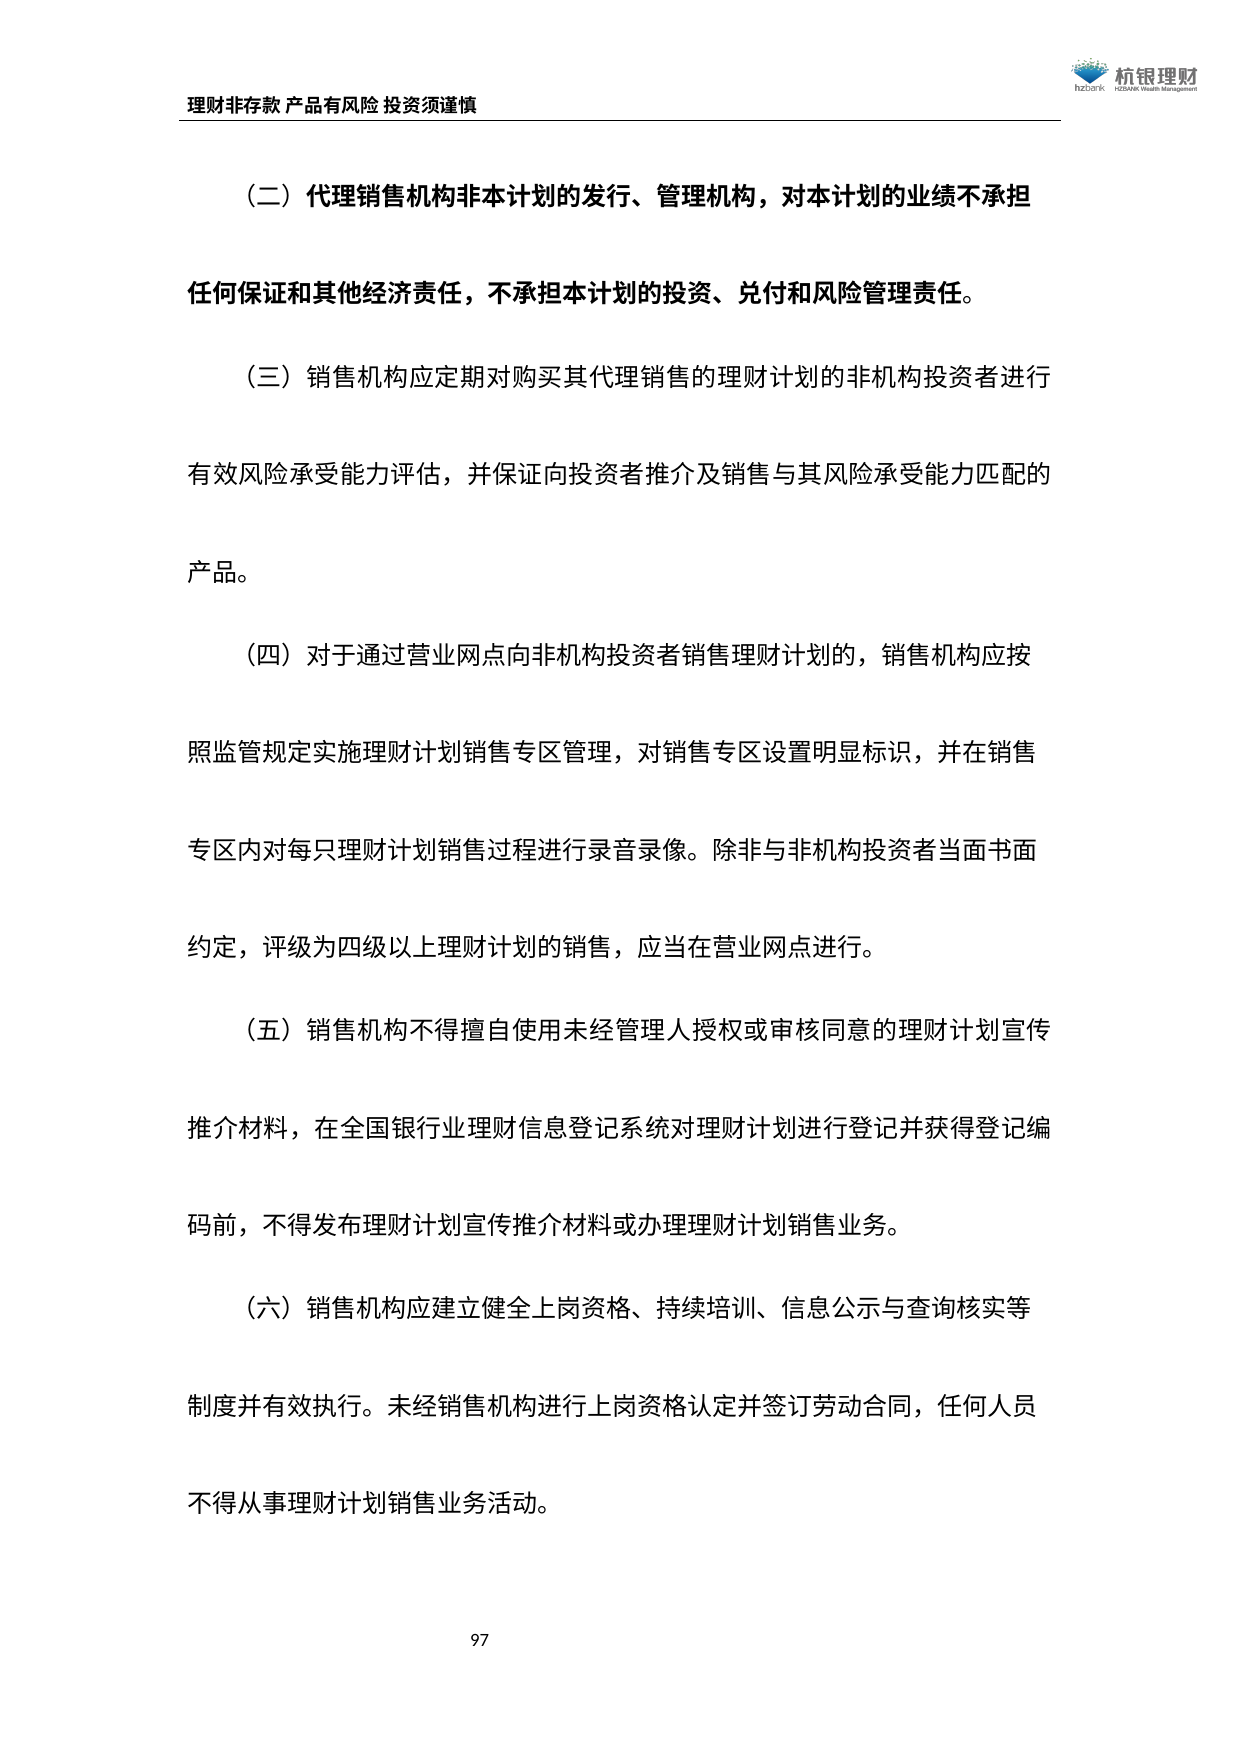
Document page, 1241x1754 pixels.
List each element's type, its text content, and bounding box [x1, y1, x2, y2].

list 销售机构应定期对购买其代理销售的理财计划的非机构投资者进行有效风险承受能力评估，并保证向投资者推介及销售与其风险承受能力匹配的产品。 [187, 343, 1053, 603]
list 销售机构不得擅自使用未经管理人授权或审核同意的理财计划宣传推介材料，在全国银行业理财信息登记系统对理财计划进行登记并获得登记编码前，不得发布理财计划宣传推介材料或办理理财计划销售业务。 [187, 996, 1053, 1256]
list 销售机构应建立健全上岗资格、持续培训、信息公示与查询核实等制度并有效执行。未经销售机构进行上岗资格认定并签订劳动合同，任何人员不得从事理财计划销售业务活动。 [187, 1274, 1053, 1534]
picture [1027, 0, 1240, 151]
list 对于通过营业网点向非机构投资者销售理财计划的，销售机构应按照监管规定实施理财计划销售专区管理，对销售专区设置明显标识，并在销售专区内对每只理财计划销售过程进行录音录像。除非与非机构投资者当面书面约定，评级为四级以上理财计划的销售，应当在营业网点进行。 [187, 621, 1053, 978]
list 代理销售机构非本计划的发行、管理机构，对本计划的业绩不承担任何保证和其他经济责任，不承担本计划的投资、兑付和风险管理责任。 [187, 162, 1053, 324]
